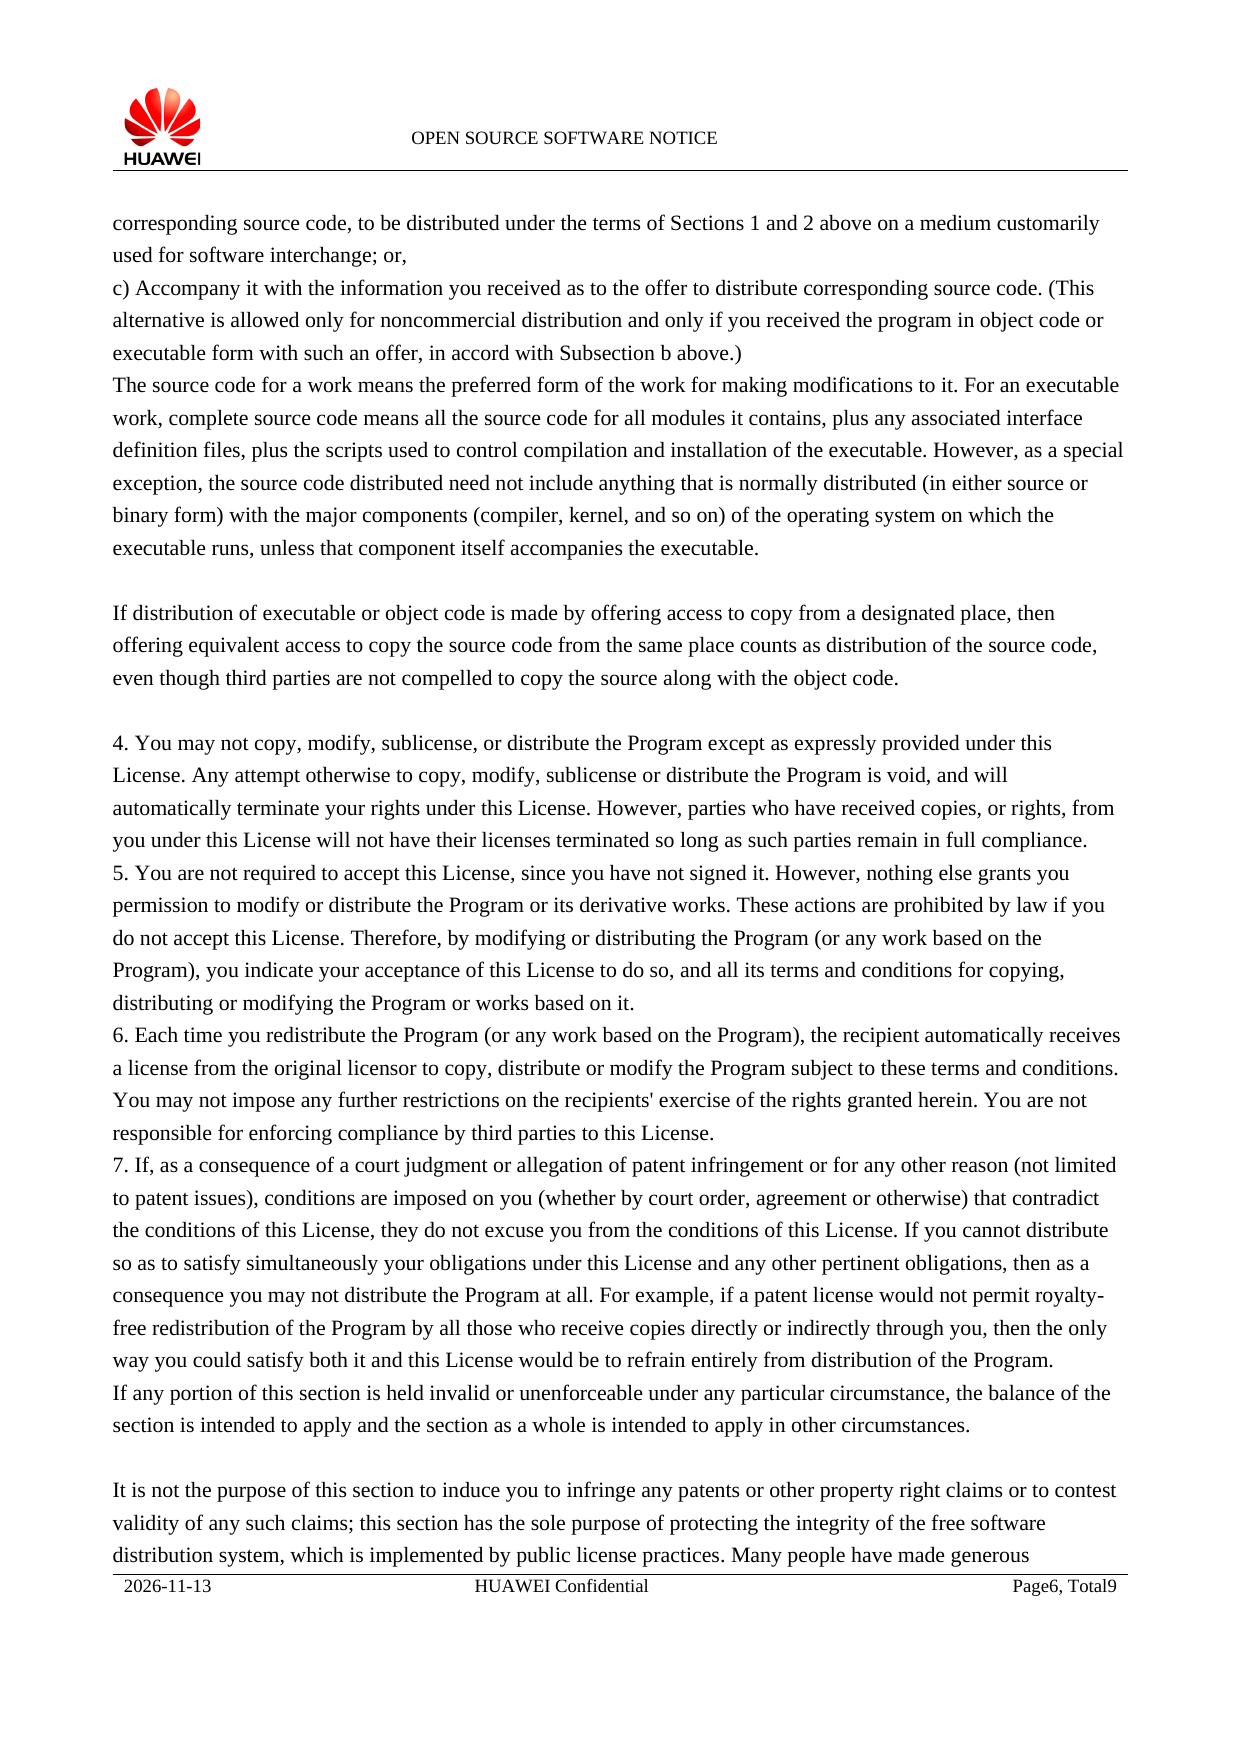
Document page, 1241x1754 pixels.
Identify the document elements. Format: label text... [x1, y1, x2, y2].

picture [124, 88, 201, 165]
